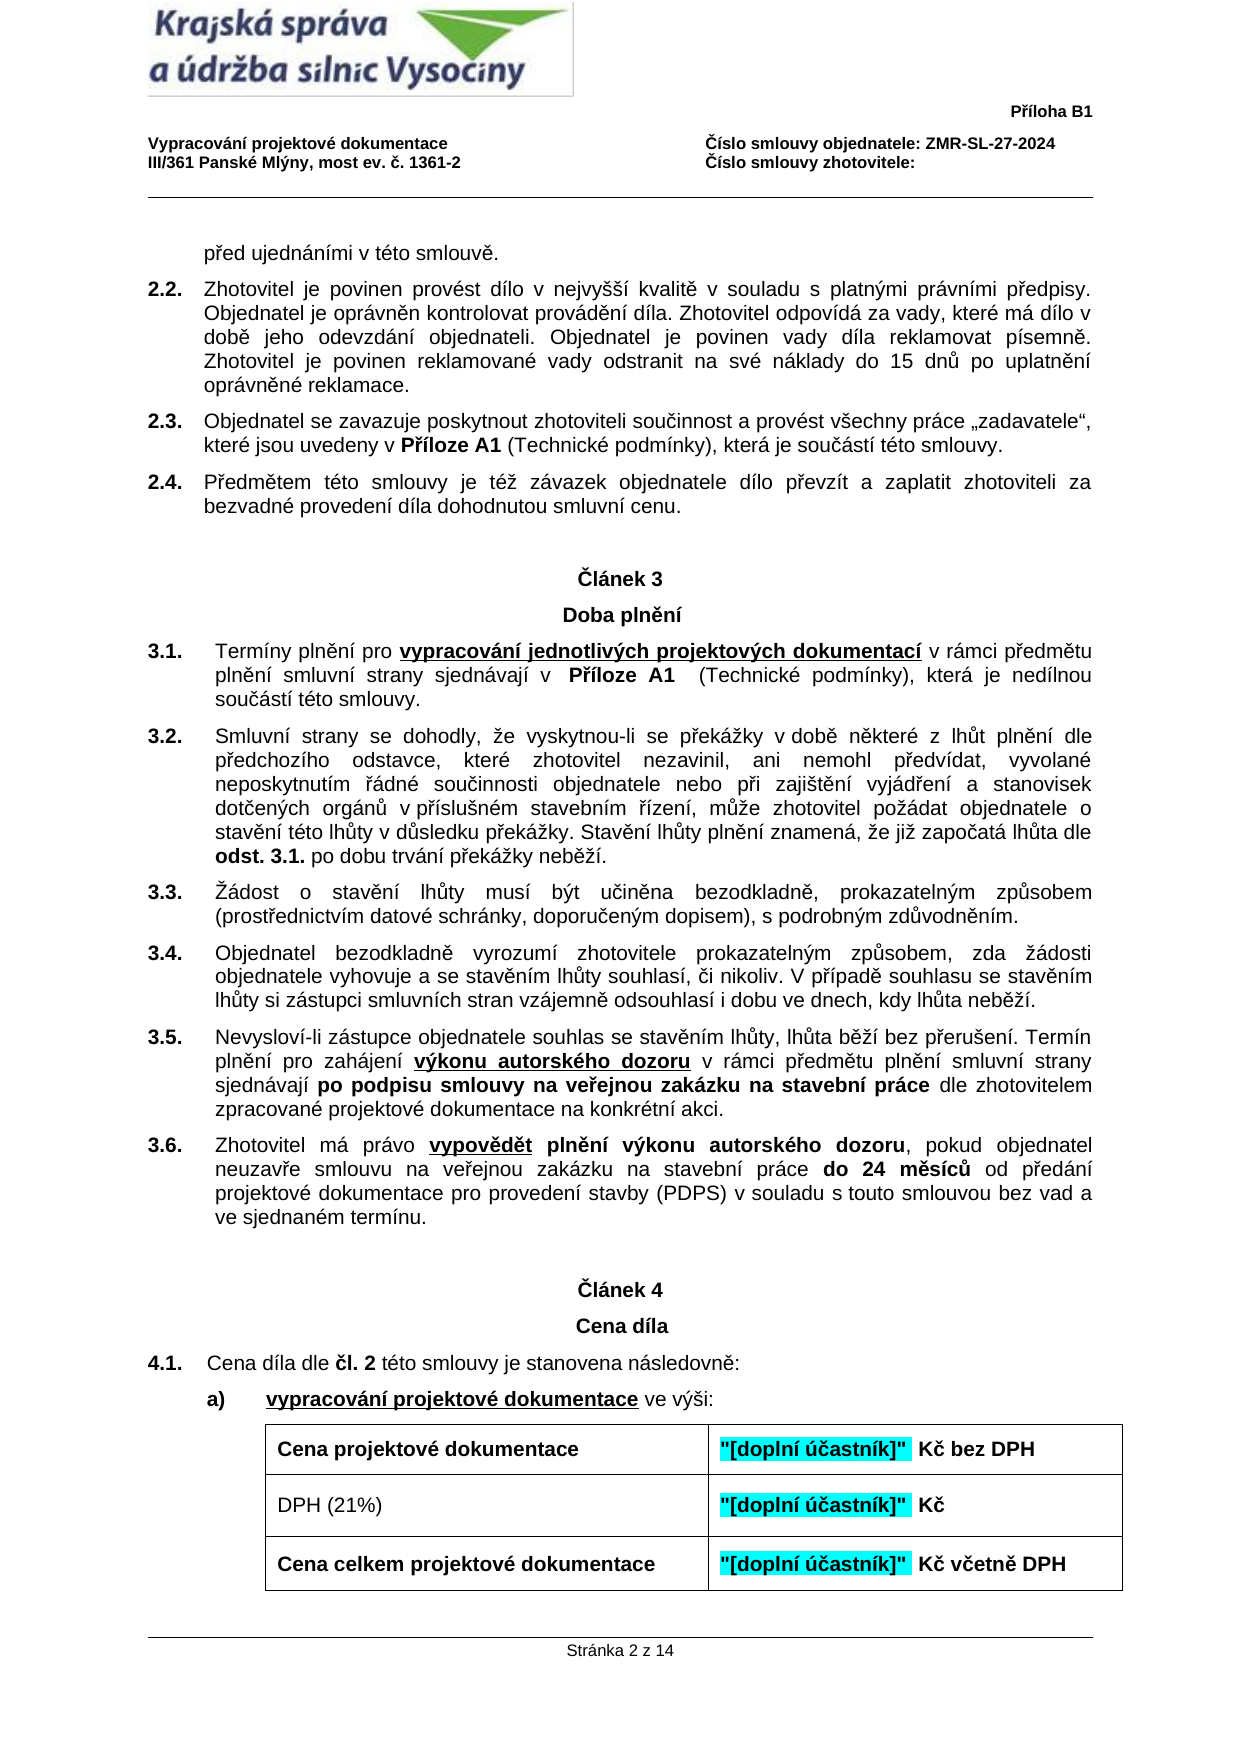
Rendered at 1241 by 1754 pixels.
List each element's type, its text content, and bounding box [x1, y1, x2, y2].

list Doba plnění [148, 603, 1096, 627]
list Smluvní strany se dohodly, že vyskytnou-li se překážky v době některé z lhůt plnění dle předchozího odstavce, které zhotovitel nezavinil, ani nemohl předvídat, vyvolané neposkytnutím řádné součinnosti objednatele nebo při zajištění vyjádření a stanovisek dotčených orgánů v příslušném stavebním řízení, může zhotovitel požádat objednatele o stavění této lhůty v důsledku překážky. Stavění lhůty plnění znamená, že již započatá lhůta dle odst. 3.1. po dobu trvání překážky neběží. [148, 724, 1093, 867]
table_cell Kč včetně DPH [709, 1537, 1122, 1590]
list vypracování projektové dokumentace ve výši: [207, 1387, 1093, 1411]
table_cell Kč [709, 1475, 1122, 1536]
list Předmětem této smlouvy je též závazek objednatele dílo převzít a zaplatit zhotoviteli za bezvadné provedení díla dohodnutou smluvní cenu. [148, 469, 1093, 517]
list Žádost o stavění lhůty musí být učiněna bezodkladně, prokazatelným způsobem (prostřednictvím datové schránky, doporučeným dopisem), s podrobným zdůvodněním. [148, 880, 1093, 928]
list Objednatel se zavazuje poskytnout zhotoviteli součinnost a provést všechny práce „zadavatele“, které jsou uvedeny v Příloze A1 (Technické podmínky), která je součástí této smlouvy. [148, 409, 1093, 457]
list Zhotovitel je povinen provést dílo v nejvyšší kvalitě v souladu s platnými právními předpisy. Objednatel je oprávněn kontrolovat provádění díla. Zhotovitel odpovídá za vady, které má dílo v době jeho odevzdání objednateli. Objednatel je povinen vady díla reklamovat písemně. Zhotovitel je povinen reklamované vady odstranit na své náklady do 15 dnů po uplatnění oprávněné reklamace. [148, 277, 1093, 397]
list Objednatel bezodkladně vyrozumí zhotovitele prokazatelným způsobem, zda žádosti objednatele vyhovuje a se stavěním lhůty souhlasí, či nikoliv. V případě souhlasu se stavěním lhůty si zástupci smluvních stran vzájemně odsouhlasí i dobu ve dnech, kdy lhůta neběží. [148, 940, 1093, 1012]
table_header Kč bez DPH [709, 1425, 1122, 1474]
table_cell DPH (21%) [266, 1475, 708, 1536]
list Cena díla dle čl. 2 této smlouvy je stanovena následovně: [148, 1351, 1093, 1375]
list Cena díla [148, 1314, 1096, 1338]
list Článek 4 [148, 1278, 1093, 1302]
list Článek 3 [148, 566, 1093, 590]
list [148, 240, 1093, 264]
list Zhotovitel má právo vypovědět plnění výkonu autorského dozoru, pokud objednatel neuzavře smlouvu na veřejnou zakázku na stavební práce do 24 měsíců od předání projektové dokumentace pro provedení stavby (PDPS) v souladu s touto smlouvou bez vad a ve sjednaném termínu. [148, 1133, 1093, 1229]
picture [147, 2, 574, 98]
table_cell Cena celkem projektové dokumentace [266, 1537, 708, 1590]
table_header Cena projektové dokumentace [266, 1425, 708, 1474]
list Nevysloví-li zástupce objednatele souhlas se stavěním lhůty, lhůta běží bez přerušení. Termín plnění pro zahájení výkonu autorského dozoru v rámci předmětu plnění smluvní strany sjednávají po podpisu smlouvy na veřejnou zakázku na stavební práce dle zhotovitelem zpracované projektové dokumentace na konkrétní akci. [148, 1025, 1093, 1121]
list Termíny plnění pro vypracování jednotlivých projektových dokumentací v rámci předmětu plnění smluvní strany sjednávají v Příloze A1 (Technické podmínky), která je nedílnou součástí této smlouvy. [148, 639, 1093, 711]
